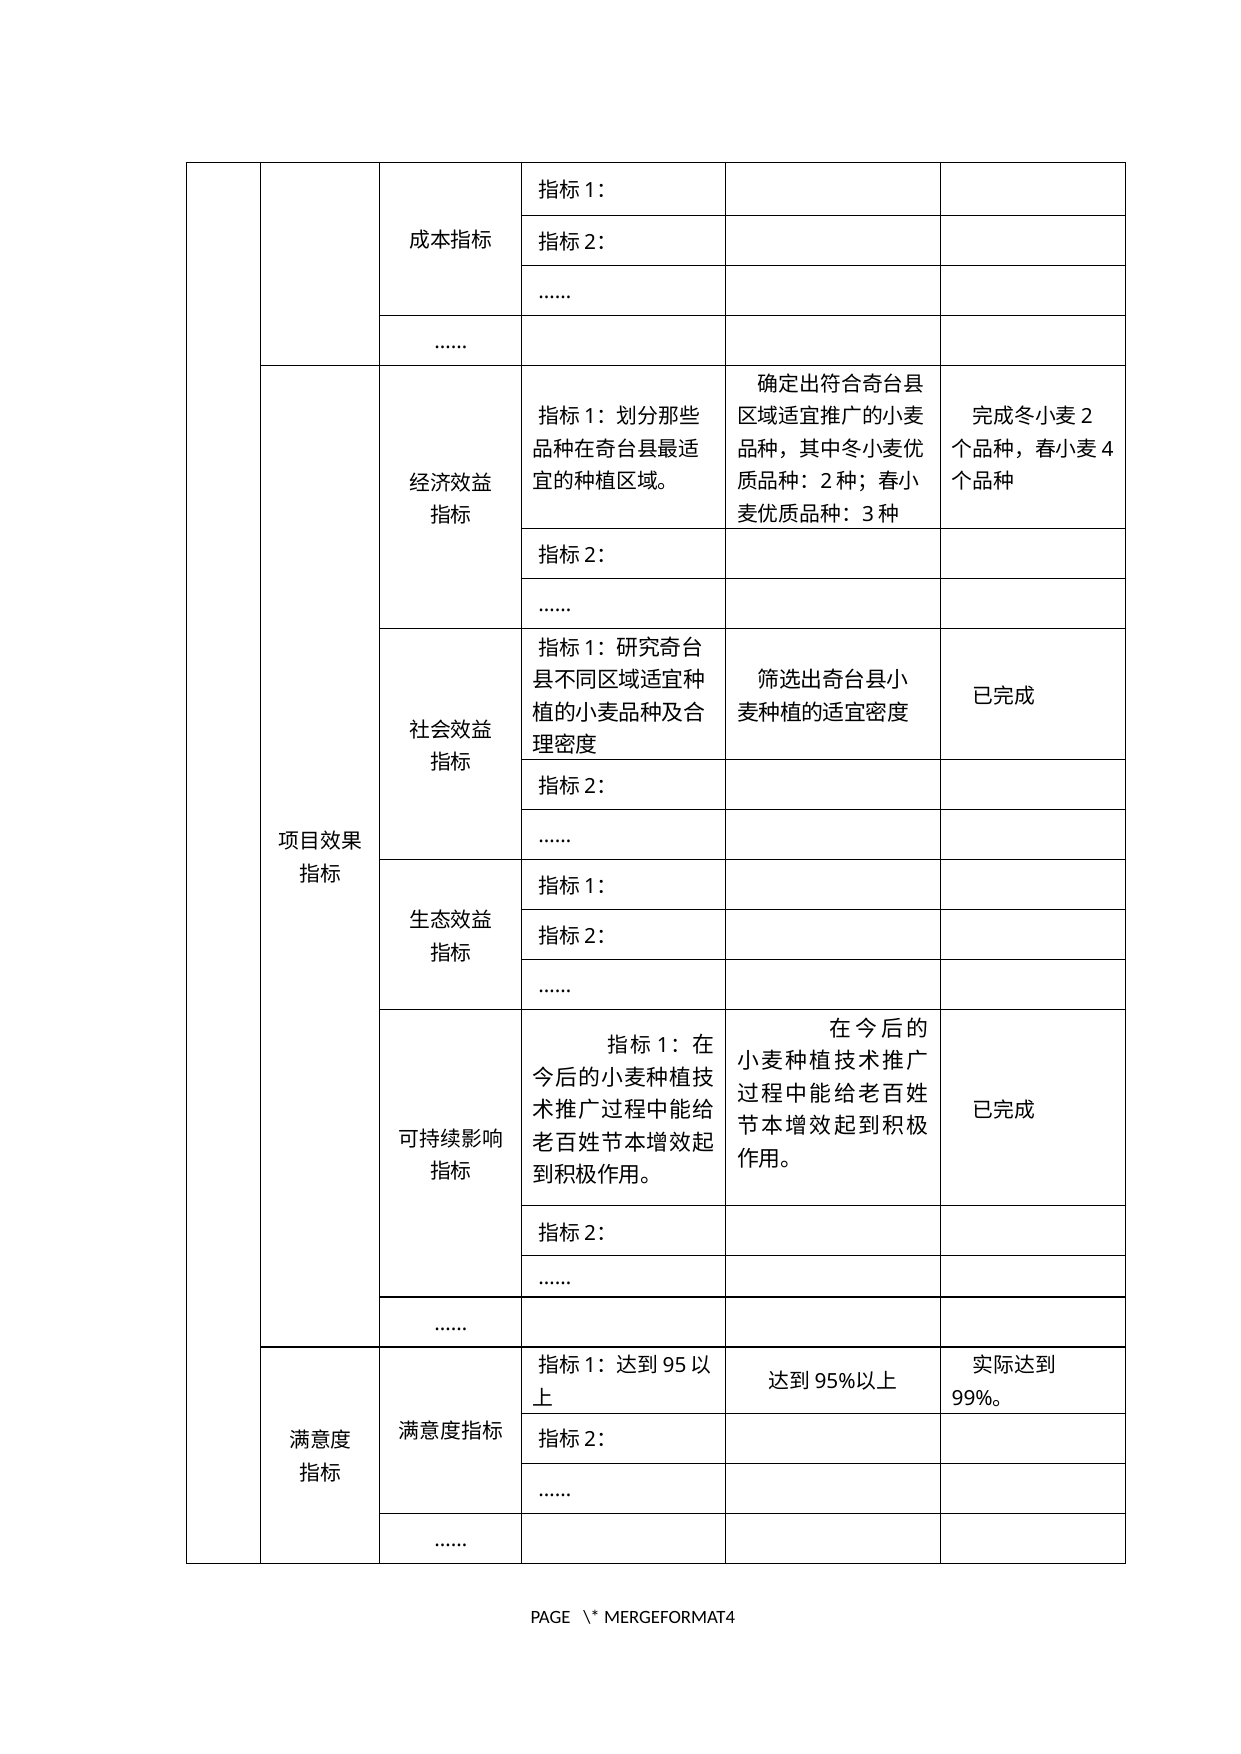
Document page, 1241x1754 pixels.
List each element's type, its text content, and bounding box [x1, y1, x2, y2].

table_cell 实际达到99%。 [941, 1348, 1125, 1412]
table_cell 满意度指标 [380, 1348, 521, 1512]
table_cell [941, 1206, 1125, 1255]
table_cell 指标1：达到95以上 [522, 1348, 725, 1412]
table_cell 指标1： [522, 860, 725, 909]
table_cell [941, 529, 1125, 578]
table_cell 指标2： [522, 1206, 725, 1255]
table_cell 指标2： [522, 216, 725, 265]
table_cell 指标2： [522, 910, 725, 959]
table_cell 指标1：划分那些品种在奇台县最适宜的种植区域。 [522, 366, 725, 528]
table_cell 已完成 [941, 629, 1125, 759]
table_cell [941, 1414, 1125, 1462]
table_cell [941, 1464, 1125, 1512]
table_cell [726, 910, 940, 959]
table_cell 项目效果指标 [261, 366, 379, 1346]
table_cell [726, 266, 940, 315]
table_cell [522, 316, 725, 365]
table_cell [941, 316, 1125, 365]
table_cell [941, 810, 1125, 859]
table_cell 筛选出奇台县小麦种植的适宜密度 [726, 629, 940, 759]
table_cell [726, 216, 940, 265]
table_cell 社会效益 指标 [380, 629, 521, 859]
table_cell 成本指标 [380, 163, 521, 315]
table_cell [941, 1256, 1125, 1296]
table_cell [522, 1298, 725, 1346]
table_cell [726, 1256, 940, 1296]
table_cell [726, 960, 940, 1009]
table_cell 确定出符合奇台县区域适宜推广的小麦品种，其中冬小麦优质品种：2种；春小麦优质品种：3种 [726, 366, 940, 528]
table_cell [941, 163, 1125, 215]
table_cell [726, 163, 940, 215]
table_cell 指标1：研究奇台县不同区域适宜种植的小麦品种及合理密度 [522, 629, 725, 759]
table_cell [726, 579, 940, 628]
table_cell 指标2： [522, 760, 725, 809]
table_cell [941, 1298, 1125, 1346]
table_cell [726, 810, 940, 859]
table_cell …… [522, 1464, 725, 1512]
table_cell 可持续影响 指标 [380, 1010, 521, 1296]
table_cell [941, 579, 1125, 628]
table_cell [941, 216, 1125, 265]
table_cell [941, 266, 1125, 315]
table_cell [941, 960, 1125, 1009]
table_cell …… [380, 316, 521, 365]
table_cell …… [522, 266, 725, 315]
table_cell 经济效益 指标 [380, 366, 521, 628]
table_cell [726, 1464, 940, 1512]
table_cell [726, 1206, 940, 1255]
table_cell …… [522, 1256, 725, 1296]
table_cell 指标2： [522, 1414, 725, 1462]
table_cell [726, 316, 940, 365]
table_cell …… [522, 960, 725, 1009]
table_cell 达到95%以上 [726, 1348, 940, 1412]
table_cell 已完成 [941, 1010, 1125, 1205]
table_cell …… [380, 1298, 521, 1346]
table_cell [941, 760, 1125, 809]
table_cell [726, 860, 940, 909]
table_cell 指标1： [522, 163, 725, 215]
table_cell [726, 760, 940, 809]
table_cell …… [380, 1514, 521, 1562]
table_cell [941, 860, 1125, 909]
table_cell [941, 1514, 1125, 1562]
table_cell 指标1：在今后的小麦种植技术推广过程中能给老百姓节本增效起到积极作用。 [522, 1010, 725, 1205]
table_cell [941, 910, 1125, 959]
table_cell …… [522, 579, 725, 628]
table_cell 生态效益 指标 [380, 860, 521, 1009]
table_cell 在今后的小麦种植技术推广过程中能给老百姓节本增效起到积极作用。 [726, 1010, 940, 1205]
table_cell [726, 529, 940, 578]
table_cell [726, 1514, 940, 1562]
table_cell [726, 1414, 940, 1462]
table_cell …… [522, 810, 725, 859]
table_cell [522, 1514, 725, 1562]
table_cell 完成冬小麦2个品种，春小麦4个品种 [941, 366, 1125, 528]
table_cell [726, 1298, 940, 1346]
table_cell 满意度 指标 [261, 1348, 379, 1562]
table_cell 指标2： [522, 529, 725, 578]
